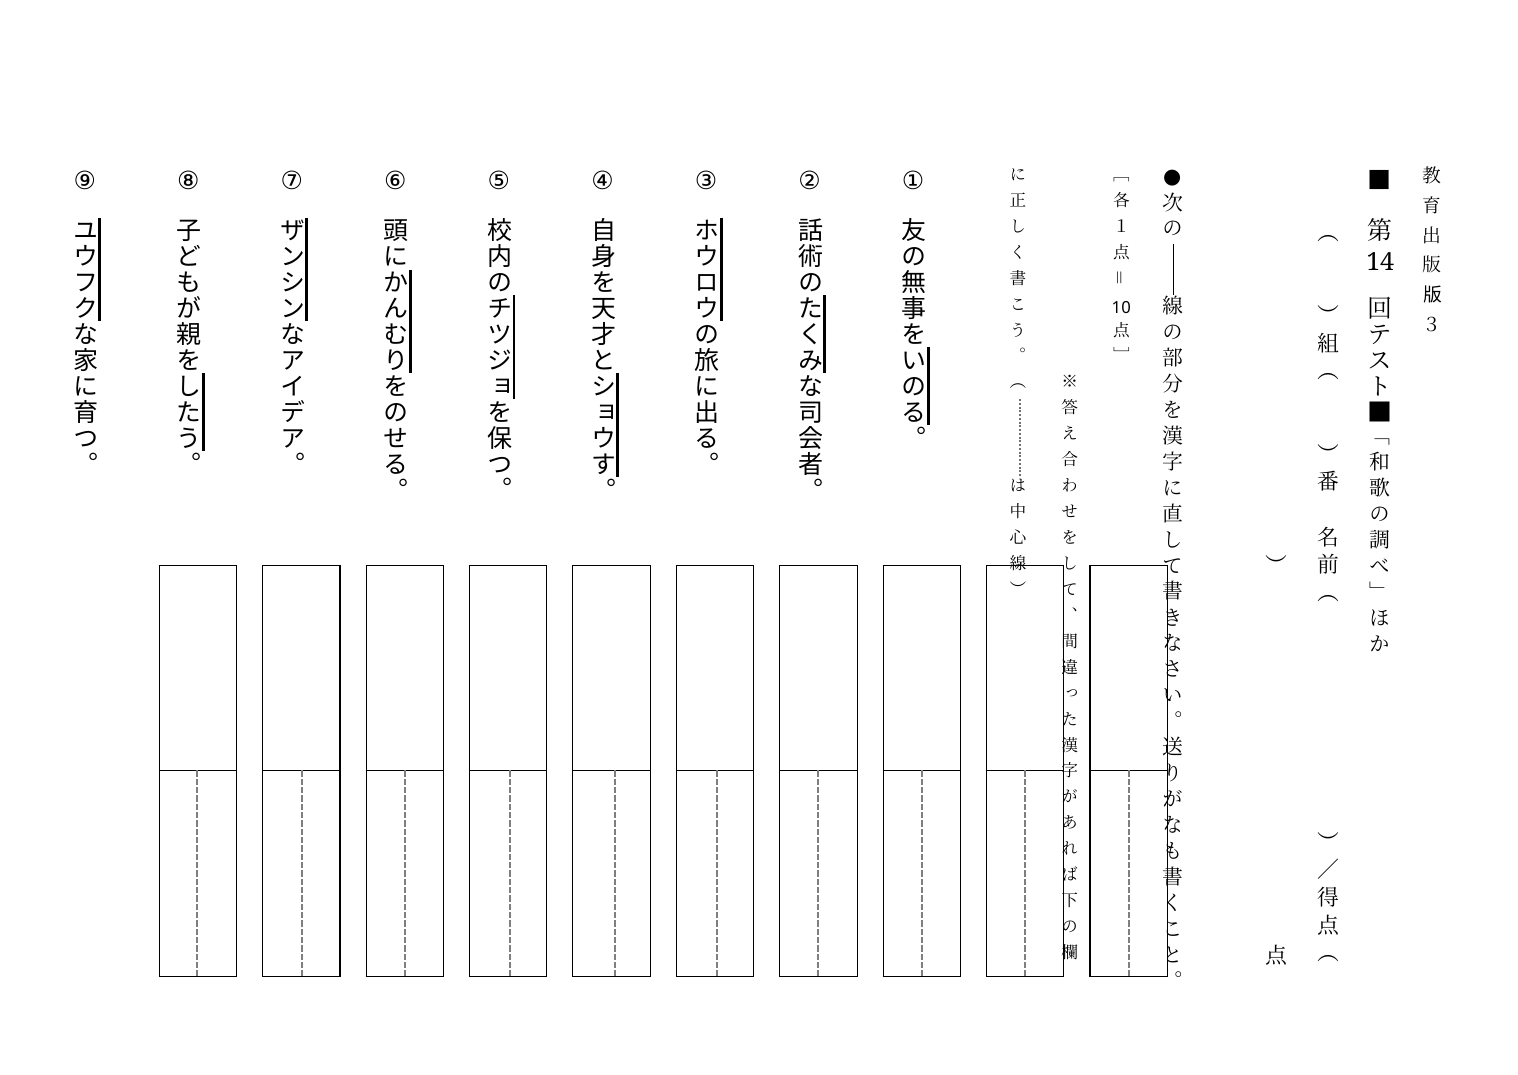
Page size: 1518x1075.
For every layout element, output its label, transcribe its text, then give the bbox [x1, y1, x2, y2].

text ①友の無事をいのる。 [888, 166, 940, 969]
text ⑧子どもが親をしたう。 [163, 166, 215, 969]
text ●次の 線の部分を漢字に直して書きなさい。送りがなも書くこと。［各１点＝10点］ [1095, 166, 1199, 969]
text ⑥頭にかんむりをのせる。 [371, 166, 422, 969]
text ⑤校内のチツジョを保つ。 [474, 166, 526, 969]
text ※答え合わせをして、間違った漢字があれば下の欄に正しく書こう。（ は中心線） [992, 166, 1095, 969]
text ④自身を天才とショウす。 [578, 166, 629, 969]
text ⑦ザンシンなアイデア。 [267, 166, 319, 969]
text ■第14回テスト■「和歌の調べ」ほか [1354, 166, 1406, 969]
subtitle 教育出版版３年 秀学社 [1406, 166, 1458, 969]
text ③ホウロウの旅に出る。 [681, 166, 733, 969]
text ②話術のたくみな司会者。 [785, 166, 836, 969]
text （ ）組（ ）番 名前（ ）／得点（ ）点 [1251, 166, 1354, 969]
text ⑨ユウフクな家に育つ。 [60, 166, 112, 969]
